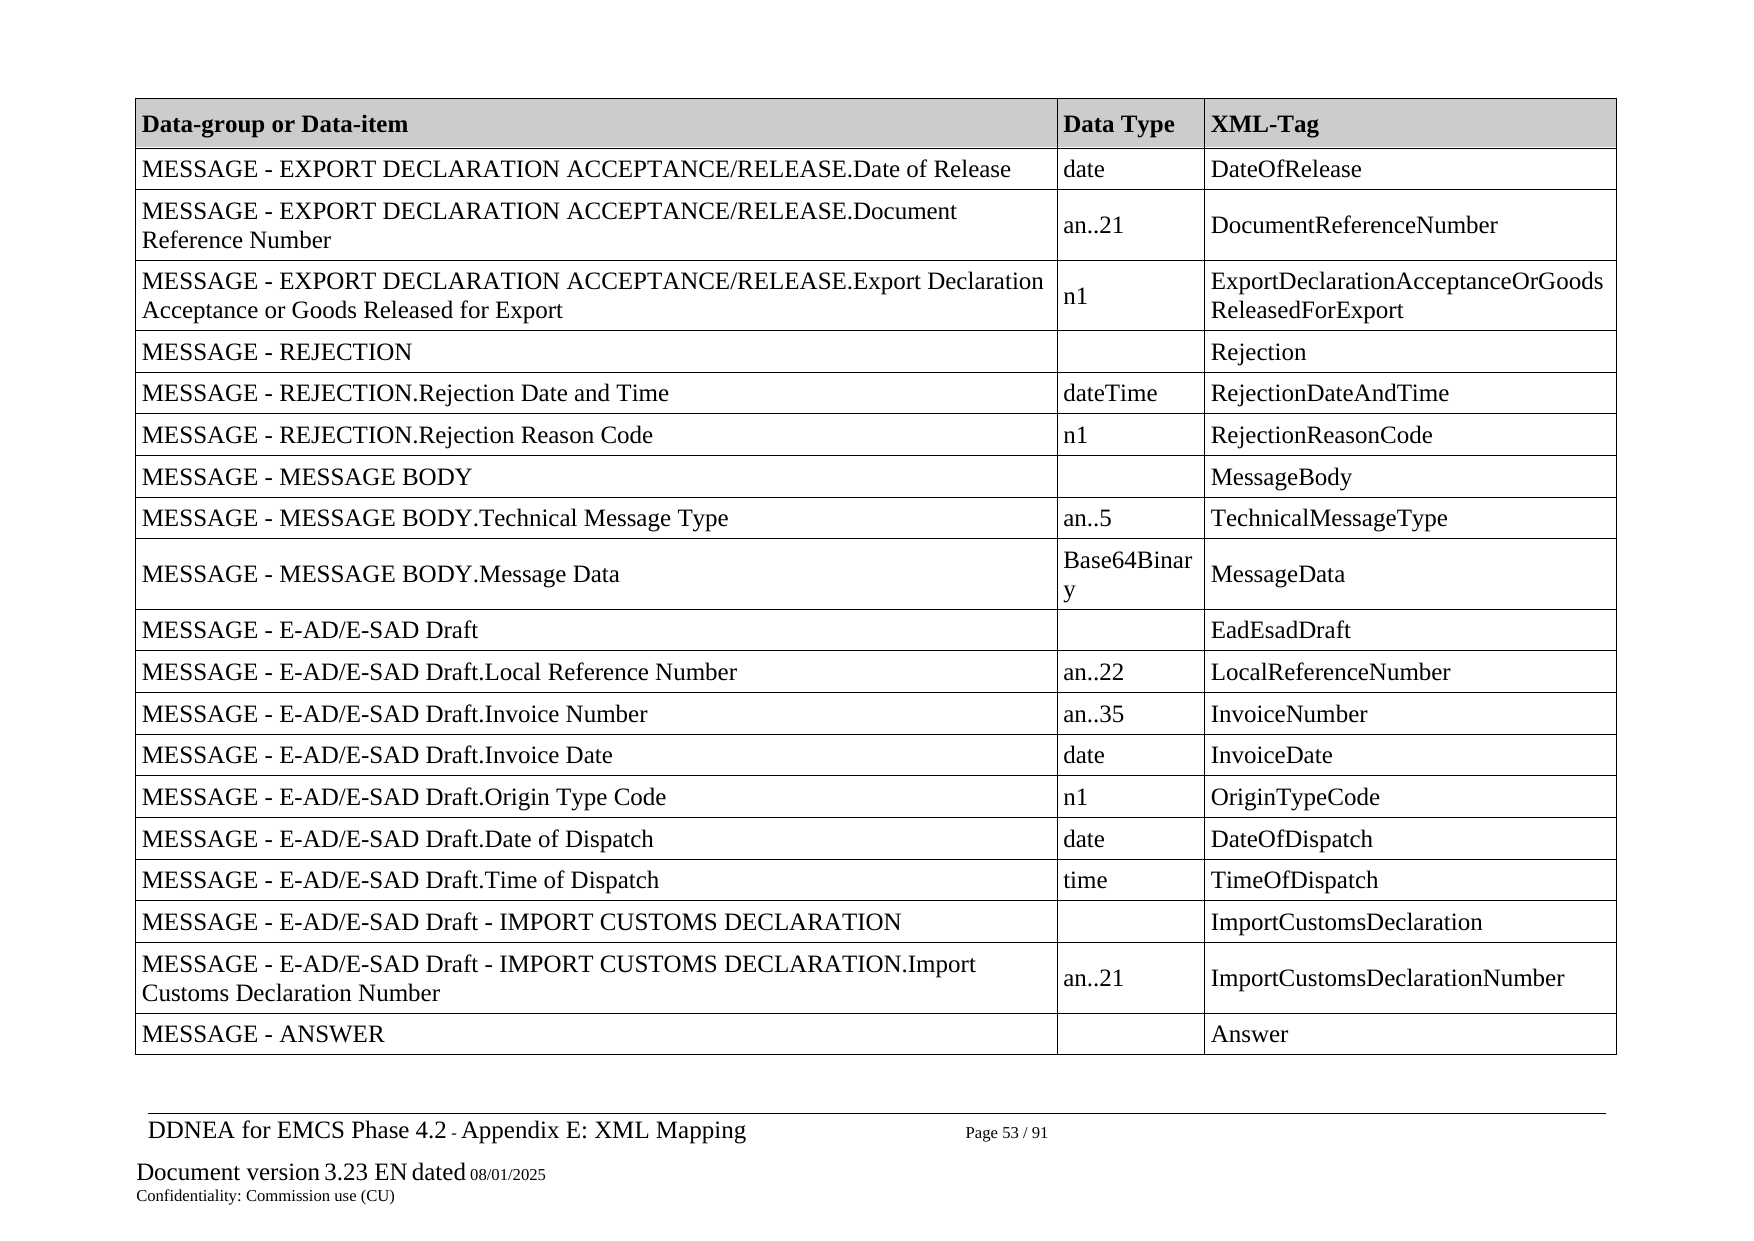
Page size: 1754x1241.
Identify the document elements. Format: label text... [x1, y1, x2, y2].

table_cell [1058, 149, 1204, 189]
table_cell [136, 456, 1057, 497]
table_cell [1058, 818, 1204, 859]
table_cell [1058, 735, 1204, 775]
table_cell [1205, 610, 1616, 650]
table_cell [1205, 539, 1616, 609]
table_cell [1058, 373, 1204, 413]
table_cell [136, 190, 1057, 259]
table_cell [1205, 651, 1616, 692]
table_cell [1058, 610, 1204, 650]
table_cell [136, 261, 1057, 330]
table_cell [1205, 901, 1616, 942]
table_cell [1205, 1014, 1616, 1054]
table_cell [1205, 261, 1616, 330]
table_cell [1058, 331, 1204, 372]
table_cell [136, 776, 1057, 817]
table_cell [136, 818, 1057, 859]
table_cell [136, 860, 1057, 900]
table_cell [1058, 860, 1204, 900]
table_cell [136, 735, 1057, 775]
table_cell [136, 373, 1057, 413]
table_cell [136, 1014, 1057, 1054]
table_header Data Type [1058, 99, 1204, 147]
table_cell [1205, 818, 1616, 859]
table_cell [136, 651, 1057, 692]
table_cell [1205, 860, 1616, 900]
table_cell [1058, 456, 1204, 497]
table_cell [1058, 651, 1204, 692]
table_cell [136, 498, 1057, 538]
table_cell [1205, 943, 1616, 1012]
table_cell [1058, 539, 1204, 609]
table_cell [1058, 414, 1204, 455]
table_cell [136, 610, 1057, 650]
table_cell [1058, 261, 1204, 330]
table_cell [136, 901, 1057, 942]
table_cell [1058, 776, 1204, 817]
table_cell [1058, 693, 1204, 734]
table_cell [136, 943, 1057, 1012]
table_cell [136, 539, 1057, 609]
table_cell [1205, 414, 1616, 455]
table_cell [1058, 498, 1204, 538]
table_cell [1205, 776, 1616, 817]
table_header Data-group or Data-item [136, 99, 1057, 147]
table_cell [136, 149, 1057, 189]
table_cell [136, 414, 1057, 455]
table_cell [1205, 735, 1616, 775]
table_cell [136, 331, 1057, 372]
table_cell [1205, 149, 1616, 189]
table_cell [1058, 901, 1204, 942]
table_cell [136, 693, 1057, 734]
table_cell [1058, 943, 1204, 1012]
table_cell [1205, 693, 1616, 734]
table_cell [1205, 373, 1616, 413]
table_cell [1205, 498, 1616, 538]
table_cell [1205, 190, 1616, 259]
table_header XML-Tag [1205, 99, 1616, 147]
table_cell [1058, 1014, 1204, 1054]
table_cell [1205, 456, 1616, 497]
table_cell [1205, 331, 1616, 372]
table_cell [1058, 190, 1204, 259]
